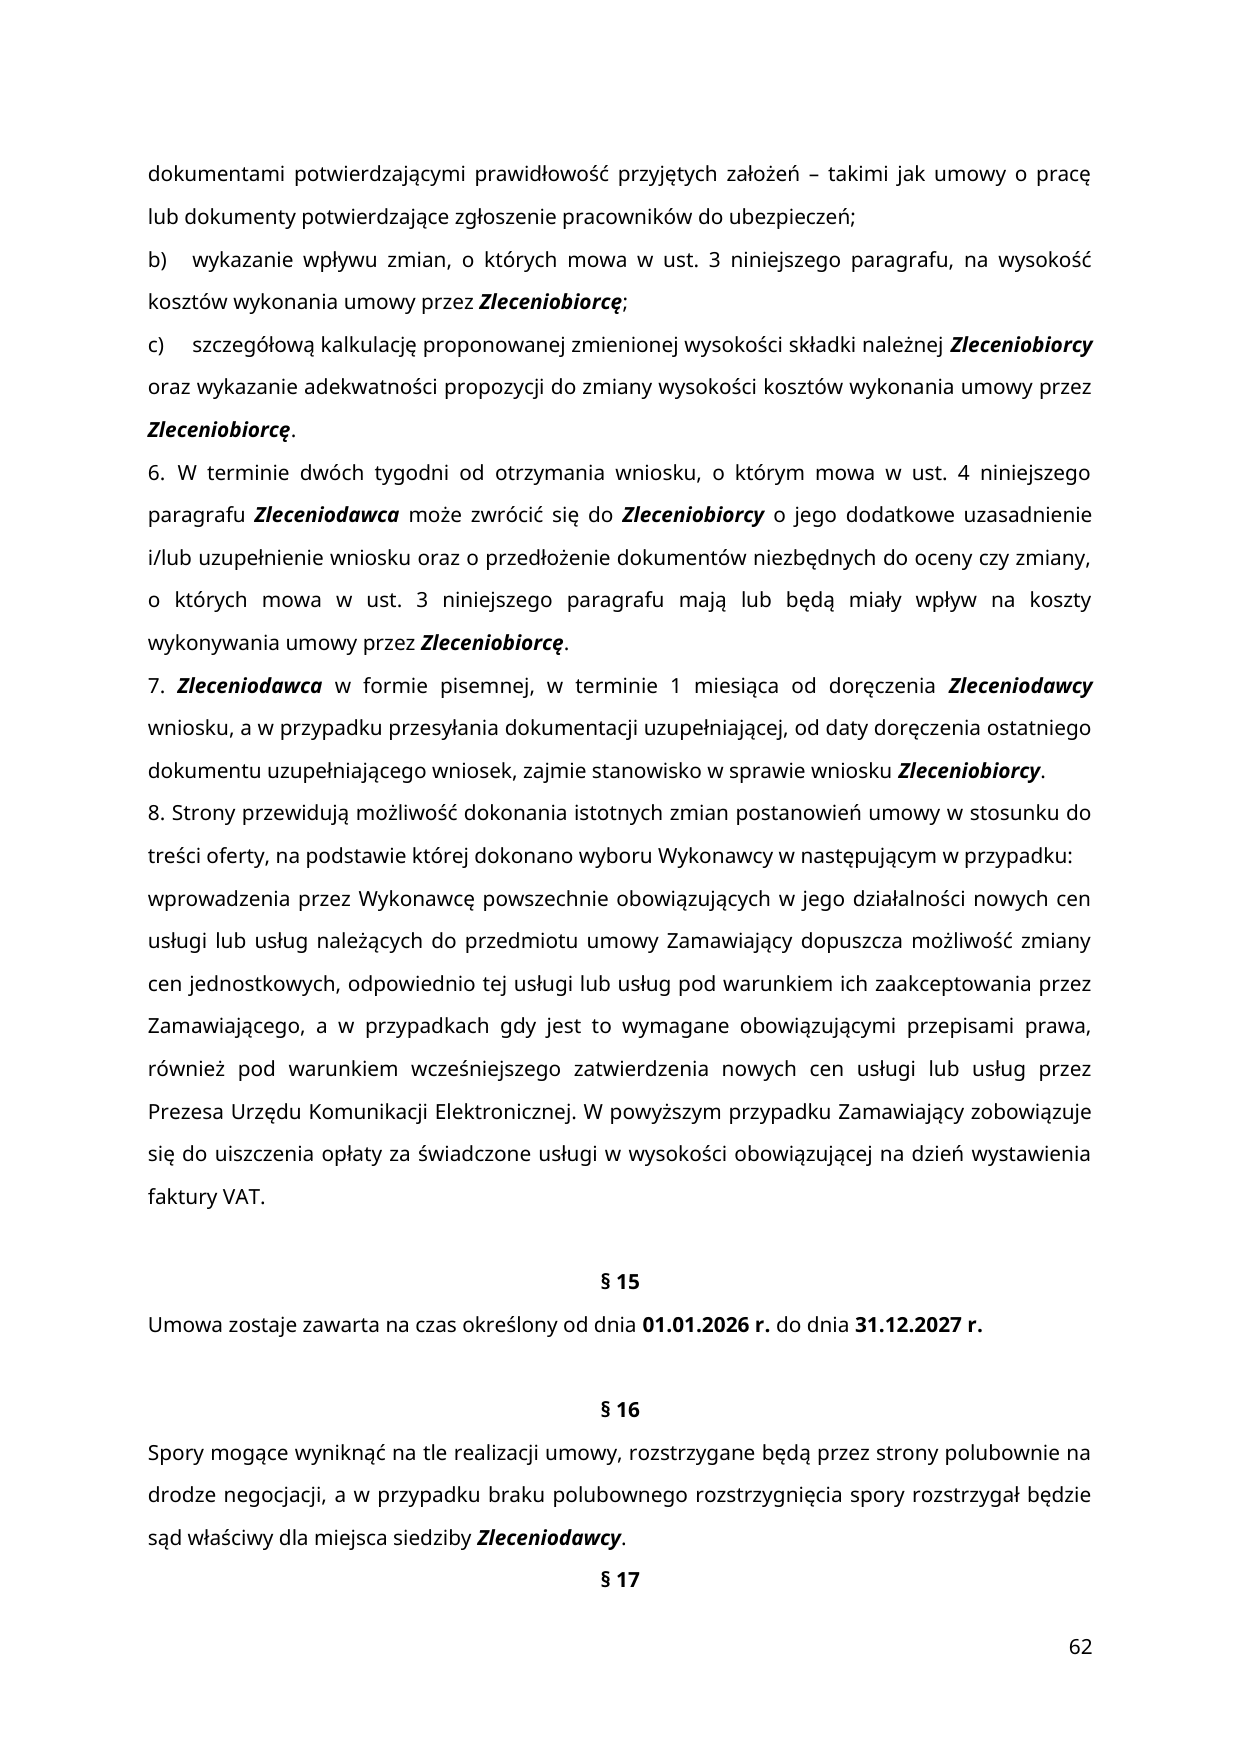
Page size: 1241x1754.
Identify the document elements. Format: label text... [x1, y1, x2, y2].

text § 17 [148, 1565, 1092, 1594]
text wprowadzenia przez Wykonawcę powszechnie obowiązujących w jego działalności nowych cen usługi lub usług należących do przedmiotu umowy Zamawiający dopuszcza możliwość zmiany cen jednostkowych, odpowiednio tej usługi lub usług pod warunkiem ich zaakceptowania przez Zamawiającego, a w przypadkach gdy jest to wymagane obowiązującymi przepisami prawa, również pod warunkiem wcześniejszego zatwierdzenia nowych cen usługi lub usług przez Prezesa Urzędu Komunikacji Elektronicznej. W powyższym przypadku Zamawiający zobowiązuje się do uiszczenia opłaty za świadczone usługi w wysokości obowiązującej na dzień wystawienia faktury VAT. [148, 884, 1092, 1210]
text 6. W terminie dwóch tygodni od otrzymania wniosku, o którym mowa w ust. 4 niniejszego paragrafu Zleceniodawca może zwrócić się do Zleceniobiorcy o jego dodatkowe uzasadnienie i/lub uzupełnienie wniosku oraz o przedłożenie dokumentów niezbędnych do oceny czy zmiany, o których mowa w ust. 3 niniejszego paragrafu mają lub będą miały wpływ na koszty wykonywania umowy przez Zleceniobiorcę. [148, 458, 1092, 657]
text § 15 [148, 1267, 1092, 1296]
text 7. Zleceniodawca w formie pisemnej, w terminie 1 miesiąca od doręczenia Zleceniodawcy wniosku, a w przypadku przesyłania dokumentacji uzupełniającej, od daty doręczenia ostatniego dokumentu uzupełniającego wniosek, zajmie stanowisko w sprawie wniosku Zleceniobiorcy. [148, 671, 1092, 784]
text Umowa zostaje zawarta na czas określony od dnia 01.01.2026 r. do dnia 31.12.2027 r. [148, 1310, 1092, 1338]
text c) szczegółową kalkulację proponowanej zmienionej wysokości składki należnej Zleceniobiorcy oraz wykazanie adekwatności propozycji do zmiany wysokości kosztów wykonania umowy przez Zleceniobiorcę. [148, 330, 1092, 443]
text § 16 [148, 1395, 1092, 1423]
text 8. Strony przewidują możliwość dokonania istotnych zmian postanowień umowy w stosunku do treści oferty, na podstawie której dokonano wyboru Wykonawcy w następującym w przypadku: [148, 798, 1092, 869]
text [148, 159, 1092, 231]
text b) wykazanie wpływu zmian, o których mowa w ust. 3 niniejszego paragrafu, na wysokość kosztów wykonania umowy przez Zleceniobiorcę; [148, 245, 1092, 316]
text Spory mogące wyniknąć na tle realizacji umowy, rozstrzygane będą przez strony polubownie na drodze negocjacji, a w przypadku braku polubownego rozstrzygnięcia spory rozstrzygał będzie sąd właściwy dla miejsca siedziby Zleceniodawcy. [148, 1438, 1092, 1551]
